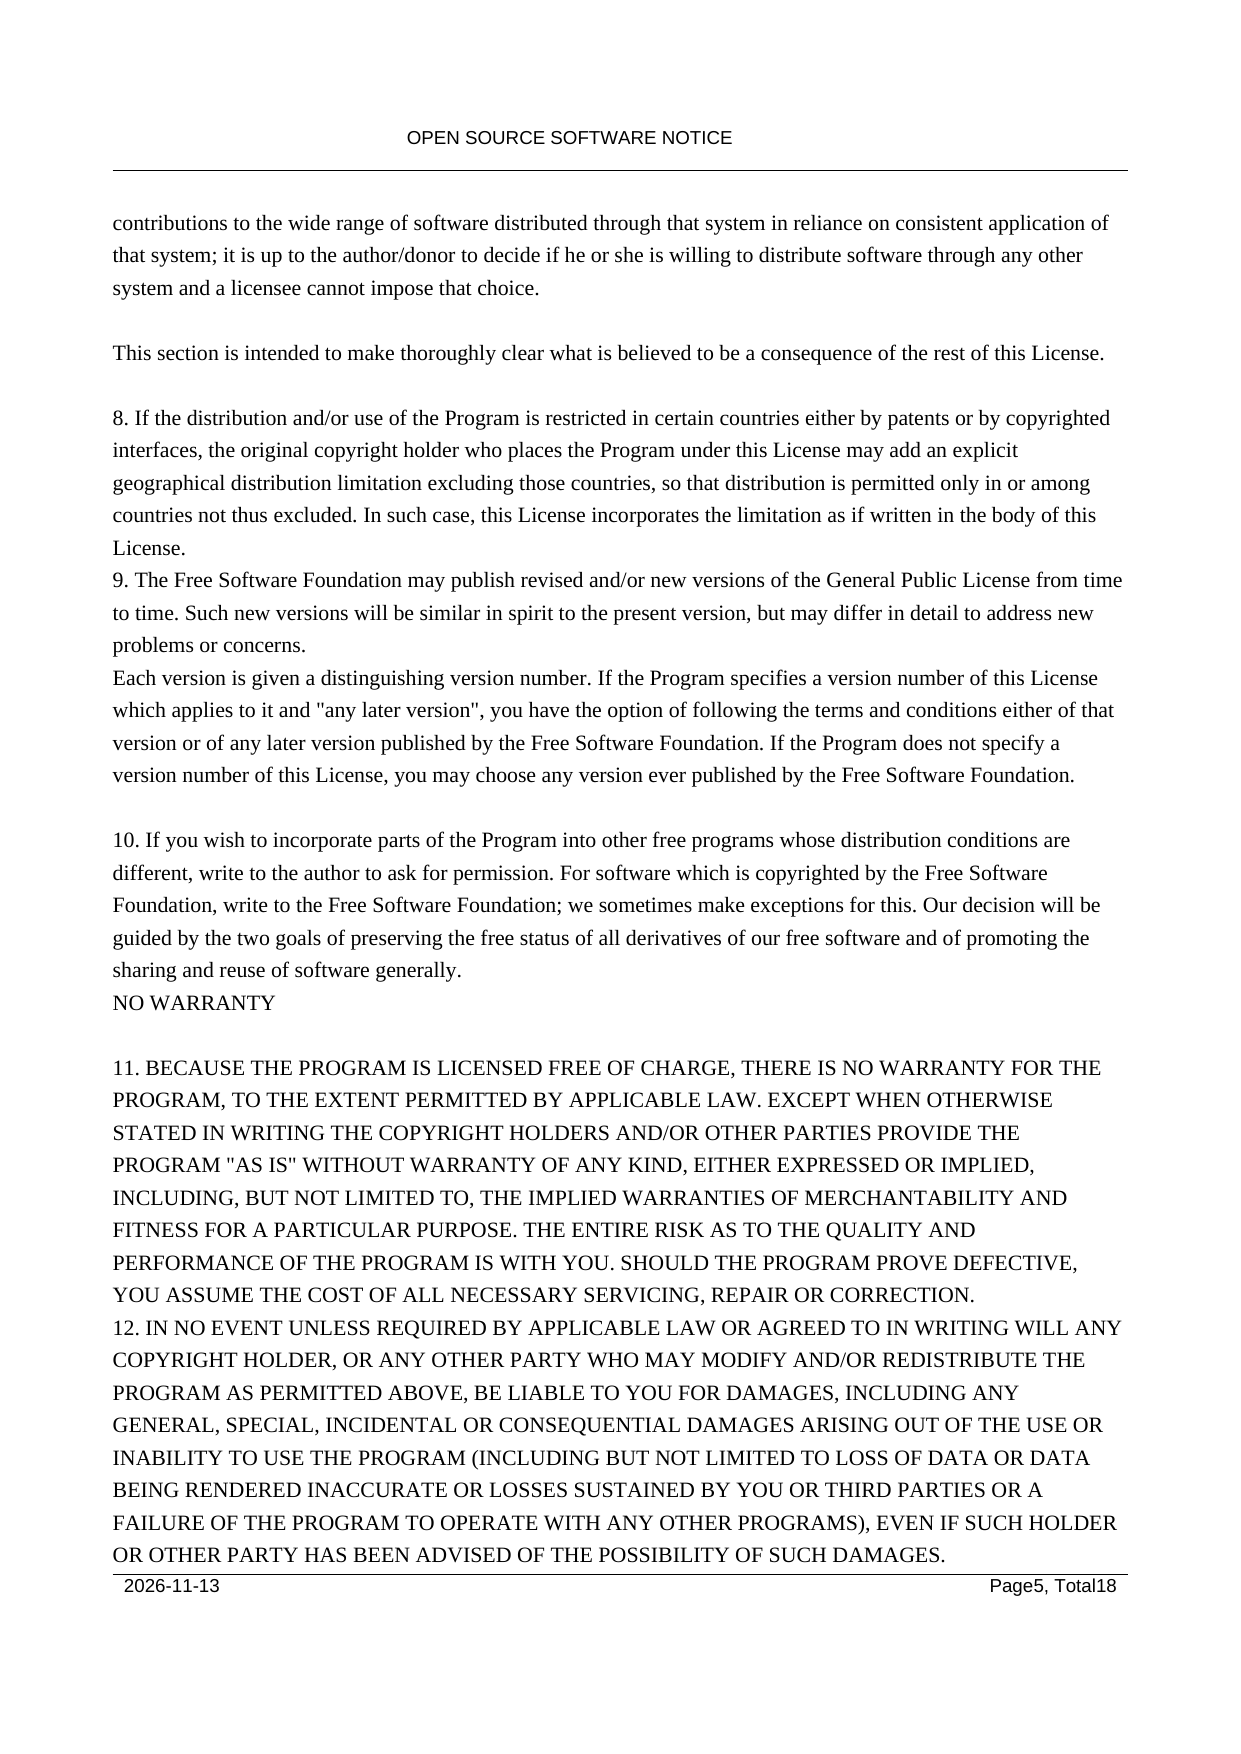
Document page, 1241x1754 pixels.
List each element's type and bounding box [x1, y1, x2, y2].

text [112, 206, 1128, 1571]
